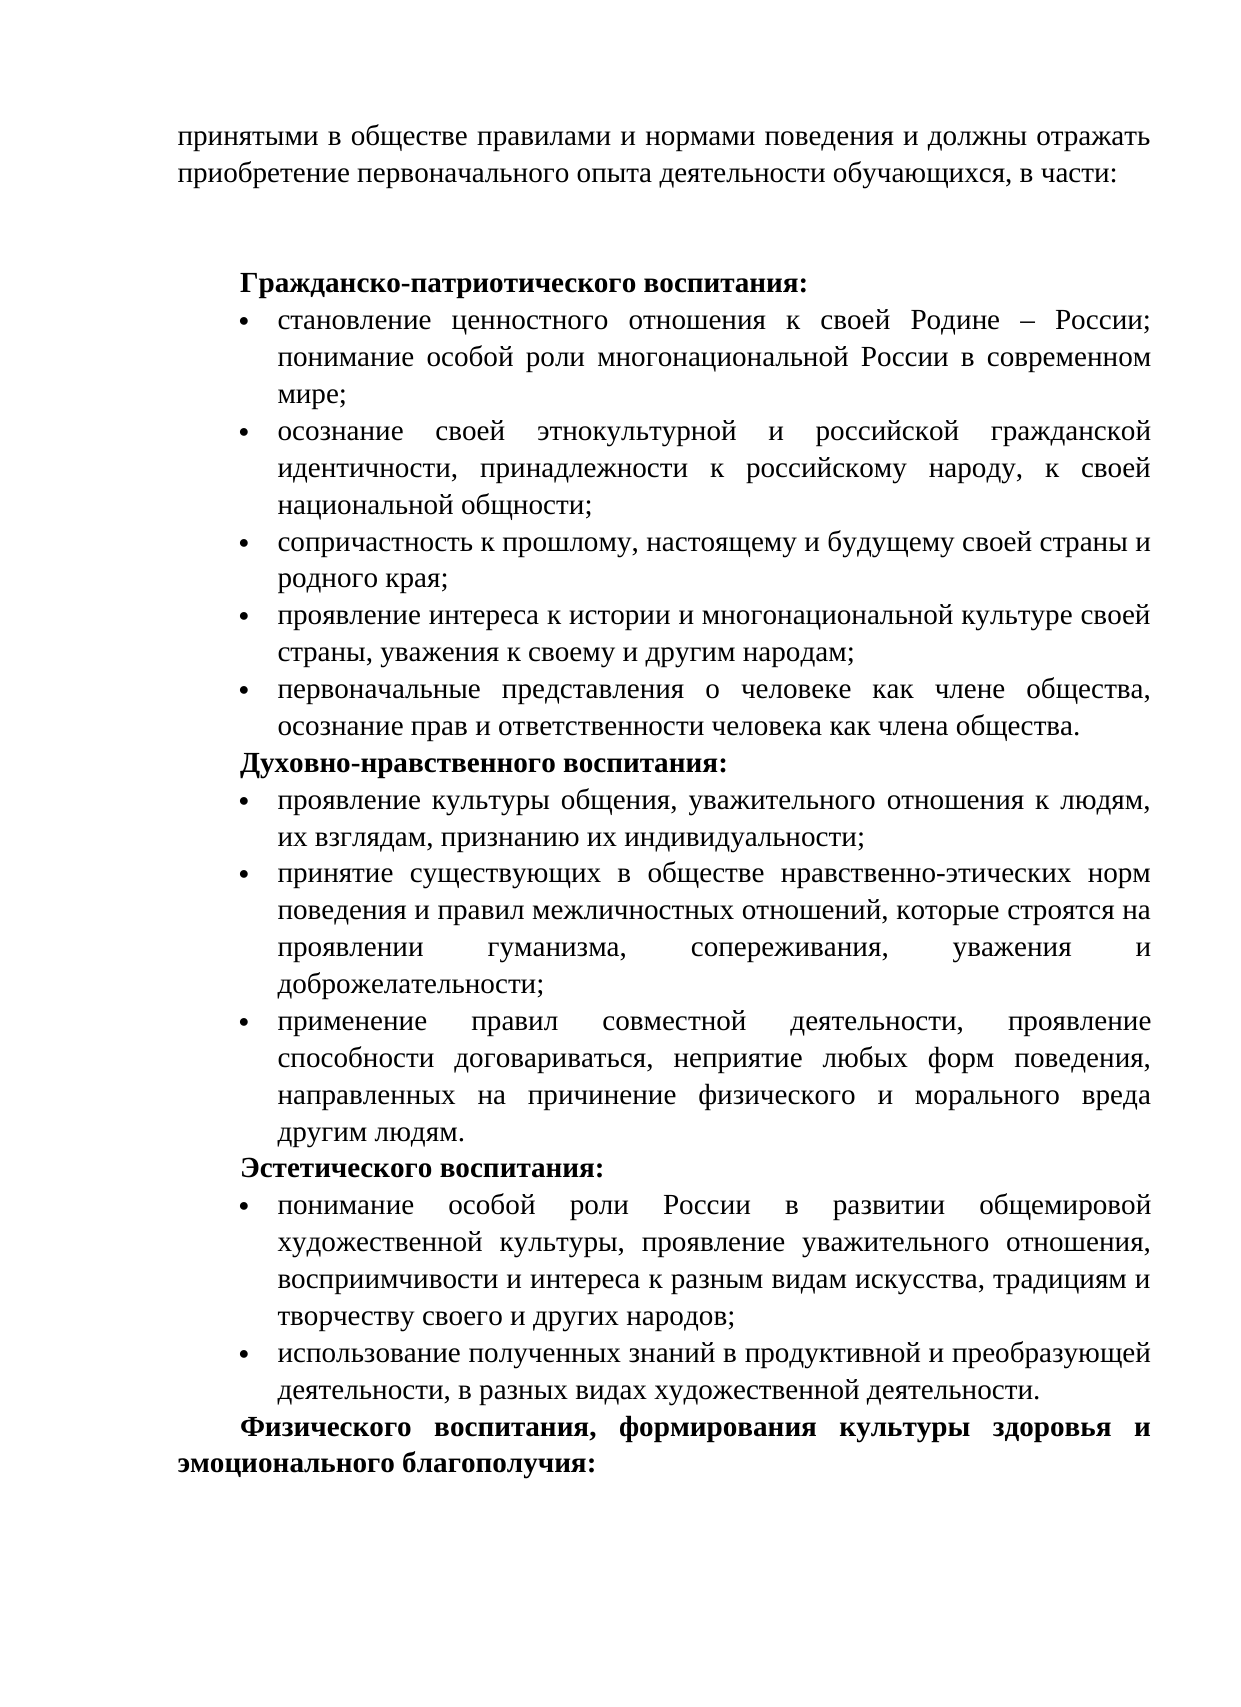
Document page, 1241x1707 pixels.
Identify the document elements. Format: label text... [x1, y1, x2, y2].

list применение правил совместной деятельности, проявление способности договариваться, неприятие любых форм поведения, направленных на причинение физического и морального вреда другим людям. [240, 1003, 1152, 1147]
list первоначальные представления о человеке как члене общества, осознание прав и ответственности человека как члена общества. [240, 671, 1152, 742]
text Эстетического воспитания: [177, 1151, 1152, 1184]
list понимание особой роли России в развитии общемировой художественной культуры, проявление уважительного отношения, восприимчивости и интереса к разным видам искусства, традициям и творчеству своего и других народов; [240, 1187, 1152, 1332]
list проявление интереса к истории и многонациональной культуре своей страны, уважения к своему и другим народам; [240, 597, 1152, 668]
list осознание своей этнокультурной и российской гражданской идентичности, принадлежности к российскому народу, к своей национальной общности; [240, 413, 1152, 520]
list проявление культуры общения, уважительного отношения к людям, их взглядам, признанию их индивидуальности; [240, 782, 1152, 852]
list использование полученных знаний в продуктивной и преобразующей деятельности, в разных видах художественной деятельности. [240, 1335, 1152, 1405]
list сопричастность к прошлому, настоящему и будущему своей страны и родного края; [240, 524, 1152, 594]
text Гражданско-патриотического воспитания: [177, 266, 1152, 299]
text Духовно-нравственного воспитания: [177, 745, 1152, 778]
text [177, 118, 1152, 188]
list принятие существующих в обществе нравственно-этических норм поведения и правил межличностных отношений, которые строятся на проявлении гуманизма, сопереживания, уважения и доброжелательности; [240, 856, 1152, 1000]
text Физического воспитания, формирования культуры здоровья и эмоционального благополучия: [177, 1409, 1152, 1479]
list становление ценностного отношения к своей Родине – России; понимание особой роли многонациональной России в современном мире; [240, 302, 1152, 410]
